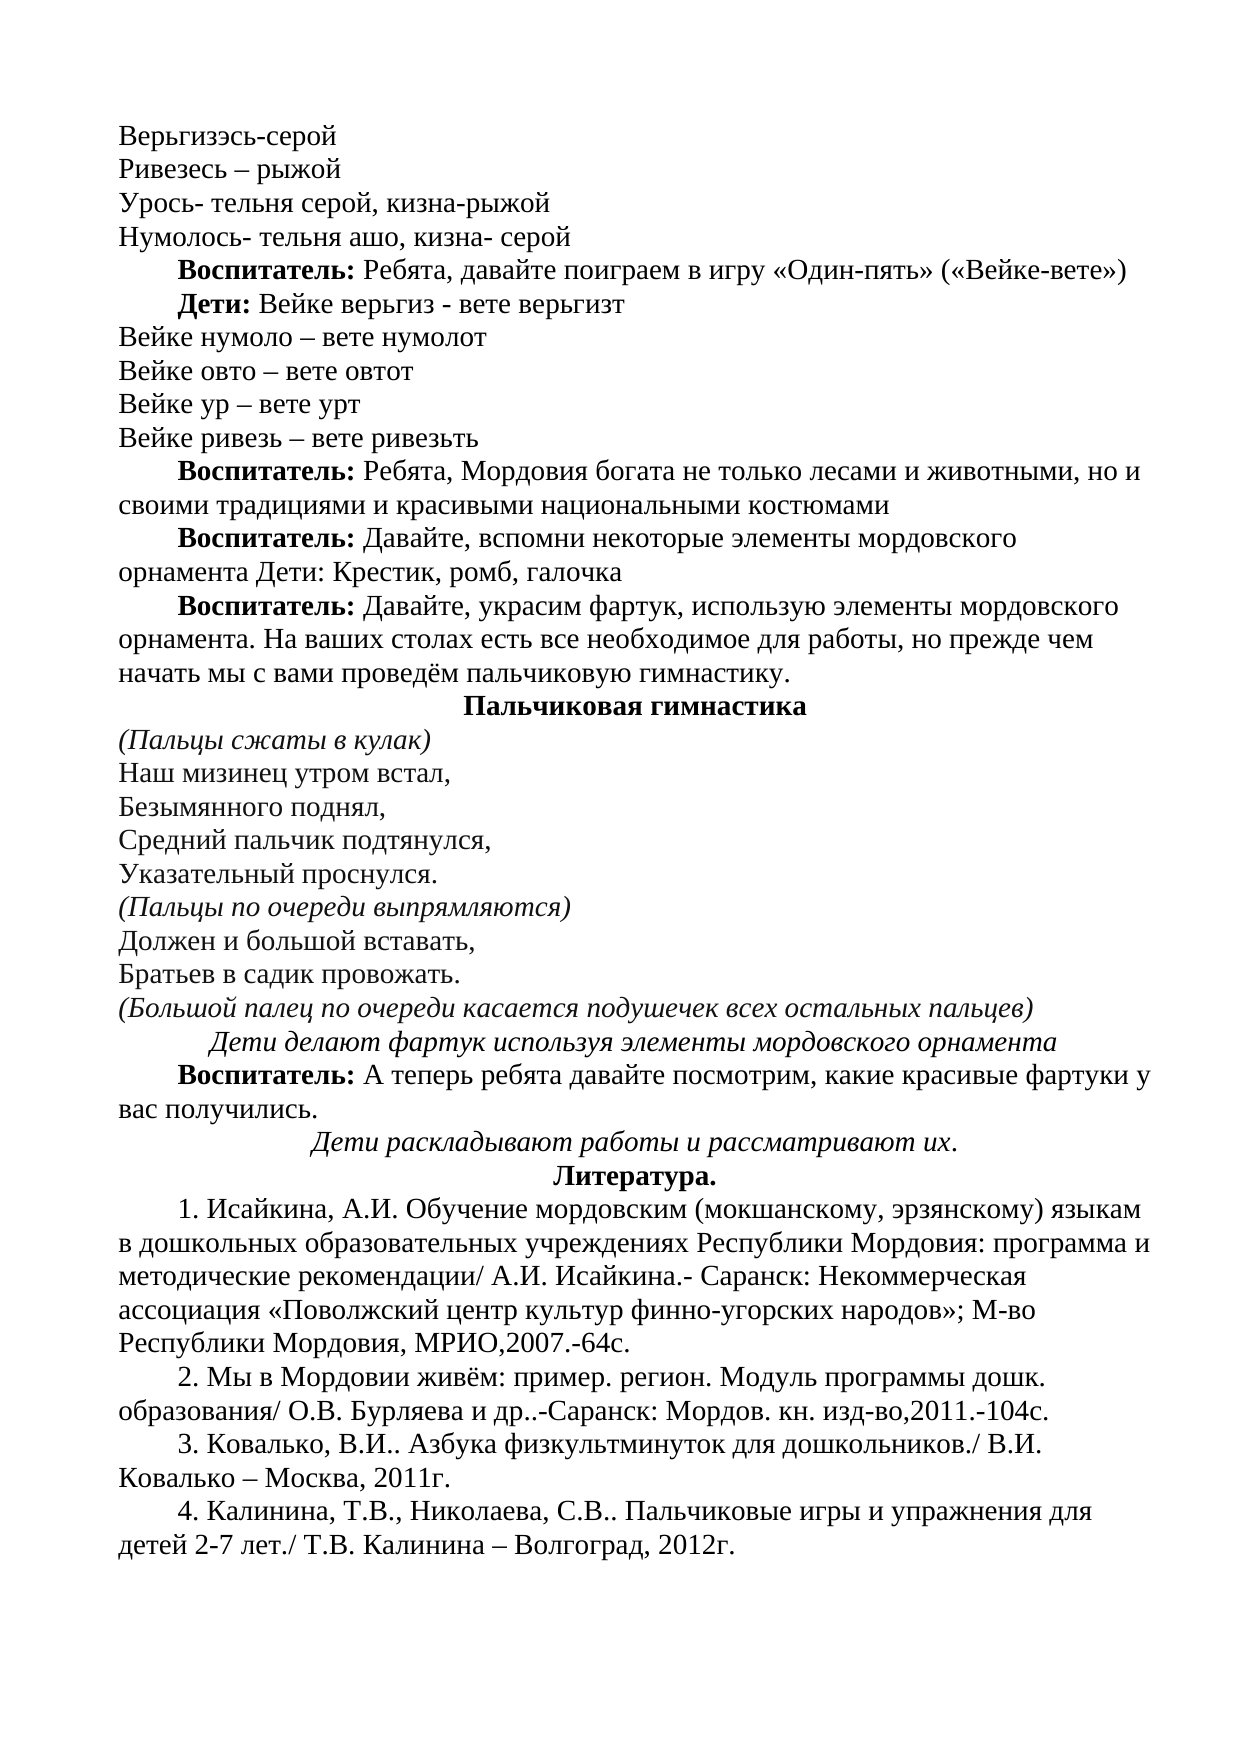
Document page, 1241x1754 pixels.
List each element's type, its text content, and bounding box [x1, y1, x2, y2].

text (Пальцы по очереди выпрямляются) [118, 889, 1152, 923]
text Ривезесь – рыжой [118, 152, 1152, 185]
text Воспитатель: Ребята, Мордовия богата не только лесами и животными, но и своими традициями и красивыми национальными костюмами [118, 453, 1152, 521]
text 1. Исайкина, А.И. Обучение мордовским (мокшанскому, эрзянскому) языкам в дошкольных образовательных учреждениях Республики Мордовия: программа и методические рекомендации/ А.И. Исайкина.- Саранск: Некоммерческая ассоциация «Поволжский центр культур финно-угорских народов»; М-во Республики Мордовия, МРИО,2007.-64с. [118, 1191, 1152, 1359]
text Литература. [118, 1158, 1152, 1191]
text Дети делают фартук используя элементы мордовского орнамента [118, 1024, 1152, 1057]
text Указательный проснулся. [118, 856, 1152, 889]
text Урось- тельня серой, кизна-рыжой [118, 185, 1152, 219]
text (Большой палец по очереди касается подушечек всех остальных пальцев) [118, 990, 1152, 1024]
text Воспитатель: Ребята, давайте поиграем в игру «Один-пять» («Вейке-вете») [118, 252, 1152, 286]
text Вейке ур – вете урт [118, 386, 1152, 420]
text (Пальцы сжаты в кулак) [118, 722, 1152, 755]
text Нумолось- тельня ашо, кизна- серой [118, 219, 1152, 252]
text Вейке овто – вете овтот [118, 353, 1152, 386]
text Пальчиковая гимнастика [118, 688, 1152, 722]
text 2. Мы в Мордовии живём: пример. регион. Модуль программы дошк. образования/ О.В. Бурляева и др..-Саранск: Мордов. кн. изд-во,2011.-104с. [118, 1359, 1152, 1426]
text 3. Ковалько, В.И.. Азбука физкультминуток для дошкольников./ В.И. Ковалько – Москва, 2011г. [118, 1426, 1152, 1493]
text Воспитатель: Давайте, украсим фартук, использую элементы мордовского орнамента. На ваших столах есть все необходимое для работы, но прежде чем начать мы с вами проведём пальчиковую гимнастику. [118, 588, 1152, 688]
text Вейке нумоло – вете нумолот [118, 319, 1152, 353]
text Средний пальчик подтянулся, [118, 822, 1152, 856]
text Дети раскладывают работы и рассматривают их. [118, 1124, 1152, 1158]
text Безымянного поднял, [118, 789, 1152, 822]
text Дети: Вейке верьгиз - вете верьгизт [118, 286, 1152, 319]
text Вейке ривезь – вете ривезьть [118, 420, 1152, 453]
text 4. Калинина, Т.В., Николаева, С.В.. Пальчиковые игры и упражнения для детей 2-7 лет./ Т.В. Калинина – Волгоград, 2012г. [118, 1493, 1152, 1560]
text Воспитатель: Давайте, вспомни некоторые элементы мордовского орнамента Дети: Крестик, ромб, галочка [118, 521, 1152, 588]
text Должен и большой вставать, [118, 923, 1152, 957]
text Верьгизэсь-серой [118, 118, 1152, 152]
text Братьев в садик провожать. [118, 957, 1152, 990]
text Наш мизинец утром встал, [118, 755, 1152, 789]
text Воспитатель: А теперь ребята давайте посмотрим, какие красивые фартуки у вас получились. [118, 1057, 1152, 1124]
